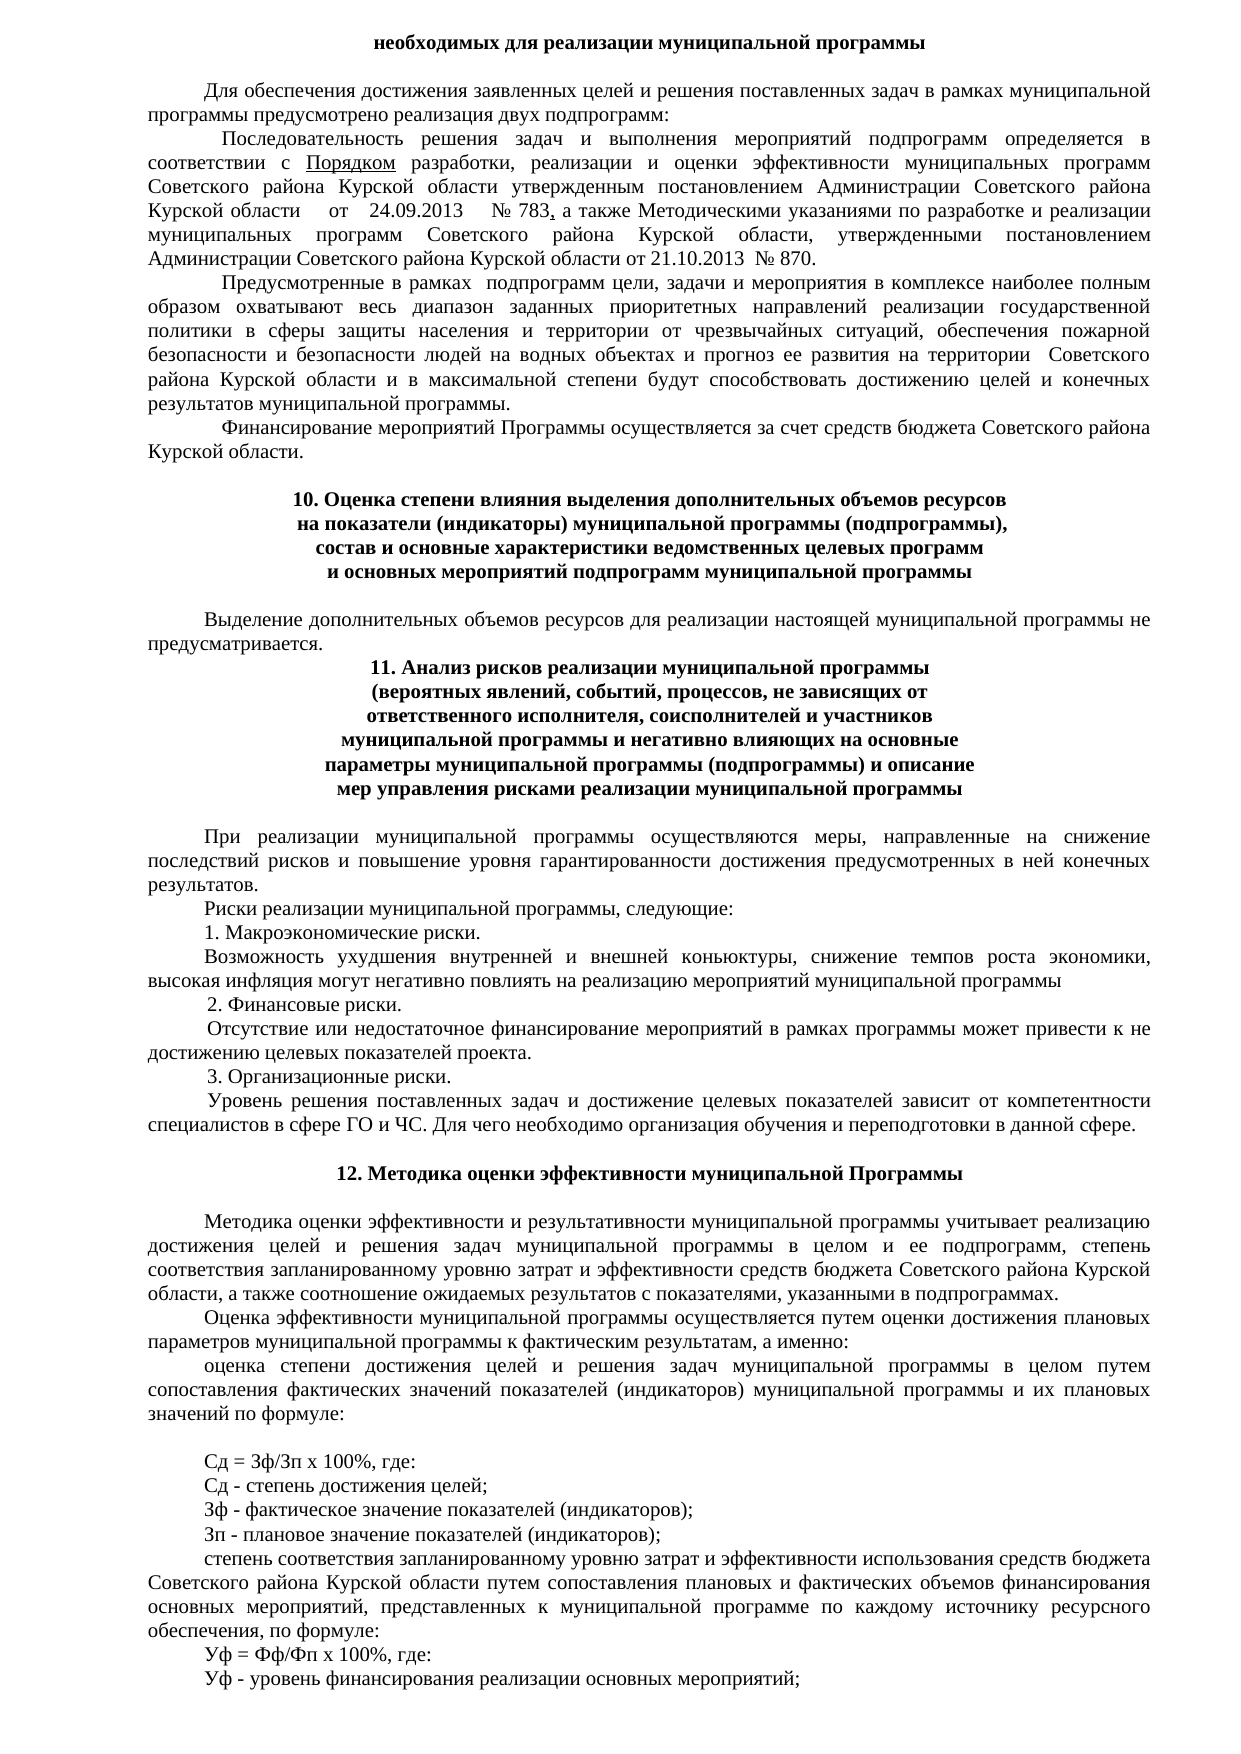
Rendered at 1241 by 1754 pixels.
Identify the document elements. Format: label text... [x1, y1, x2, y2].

text Зф - фактическое значение показателей (индикаторов); [148, 1497, 1152, 1521]
text оценка степени достижения целей и решения задач муниципальной программы в целом путем сопоставления фактических значений показателей (индикаторов) муниципальной программы и их плановых значений по формуле: [148, 1353, 1152, 1425]
text Уф = Фф/Фп x 100%, где: [148, 1642, 1152, 1666]
text необходимых для реализации муниципальной программы [148, 29, 1152, 54]
text Уровень решения поставленных задач и достижение целевых показателей зависит от компетентности специалистов в сфере ГО и ЧС. Для чего необходимо организация обучения и переподготовки в данной сфере. [148, 1088, 1152, 1136]
text Сд = Зф/Зп x 100%, где: [148, 1449, 1152, 1473]
text 2. Финансовые риски. [148, 992, 1152, 1016]
text Отсутствие или недостаточное финансирование мероприятий в рамках программы может привести к не достижению целевых показателей проекта. [148, 1016, 1152, 1064]
text 10. Оценка степени влияния выделения дополнительных объемов ресурсов [148, 487, 1152, 511]
text 11. Анализ рисков реализации муниципальной программы [148, 655, 1152, 679]
text степень соответствия запланированному уровню затрат и эффективности использования средств бюджета Советского района Курской области путем сопоставления плановых и фактических объемов финансирования основных мероприятий, представленных к муниципальной программе по каждому источнику ресурсного обеспечения, по формуле: [148, 1546, 1152, 1642]
text параметры муниципальной программы (подпрограммы) и описание [148, 751, 1152, 776]
text Методика оценки эффективности и результативности муниципальной программы учитывает реализацию достижения целей и решения задач муниципальной программы в целом и ее подпрограмм, степень соответствия запланированному уровню затрат и эффективности средств бюджета Советского района Курской области, а также соотношение ожидаемых результатов с показателями, указанными в подпрограммах. [148, 1209, 1152, 1305]
text на показатели (индикаторы) муниципальной программы (подпрограммы), [148, 511, 1152, 535]
text и основных мероприятий подпрограмм муниципальной программы [148, 559, 1152, 583]
text мер управления рисками реализации муниципальной программы [148, 776, 1152, 799]
text Финансирование мероприятий Программы осуществляется за счет средств бюджета Советского района Курской области. [148, 414, 1152, 463]
text ответственного исполнителя, соисполнителей и участников [148, 703, 1152, 727]
text муниципальной программы и негативно влияющих на основные [148, 727, 1152, 751]
text (вероятных явлений, событий, процессов, не зависящих от [148, 679, 1152, 703]
text Для обеспечения достижения заявленных целей и решения поставленных задач в рамках муниципальной программы предусмотрено реализация двух подпрограмм: [148, 78, 1152, 126]
text 12. Методика оценки эффективности муниципальной Программы [148, 1161, 1152, 1184]
text Последовательность решения задач и выполнения мероприятий подпрограмм определяется в соответствии с Порядком разработки, реализации и оценки эффективности муниципальных программ Советского района Курской области утвержденным постановлением Администрации Советского района Курской области от 24.09.2013 № 783, а также Методическими указаниями по разработке и реализации муниципальных программ Советского района Курской области, утвержденными постановлением Администрации Советского района Курской области от 21.10.2013 № 870. [148, 126, 1152, 270]
text 3. Организационные риски. [148, 1064, 1152, 1088]
text Выделение дополнительных объемов ресурсов для реализации настоящей муниципальной программы не предусматривается. [148, 607, 1152, 655]
text Возможность ухудшения внутренней и внешней коньюктуры, снижение темпов роста экономики, высокая инфляция могут негативно повлиять на реализацию мероприятий муниципальной программы [148, 944, 1152, 992]
text состав и основные характеристики ведомственных целевых программ [148, 535, 1152, 559]
text Оценка эффективности муниципальной программы осуществляется путем оценки достижения плановых параметров муниципальной программы к фактическим результатам, а именно: [148, 1305, 1152, 1353]
text Риски реализации муниципальной программы, следующие: [148, 896, 1152, 920]
text Уф - уровень финансирования реализации основных мероприятий; [148, 1666, 1152, 1690]
text Зп - плановое значение показателей (индикаторов); [148, 1521, 1152, 1546]
text Предусмотренные в рамках подпрограмм цели, задачи и мероприятия в комплексе наиболее полным образом охватывают весь диапазон заданных приоритетных направлений реализации государственной политики в сферы защиты населения и территории от чрезвычайных ситуаций, обеспечения пожарной безопасности и безопасности людей на водных объектах и прогноз ее развития на территории Советского района Курской области и в максимальной степени будут способствовать достижению целей и конечных результатов муниципальной программы. [148, 270, 1152, 414]
text 1. Макроэкономические риски. [148, 920, 1152, 944]
text При реализации муниципальной программы осуществляются меры, направленные на снижение последствий рисков и повышение уровня гарантированности достижения предусмотренных в ней конечных результатов. [148, 824, 1152, 896]
text Сд - степень достижения целей; [148, 1473, 1152, 1497]
